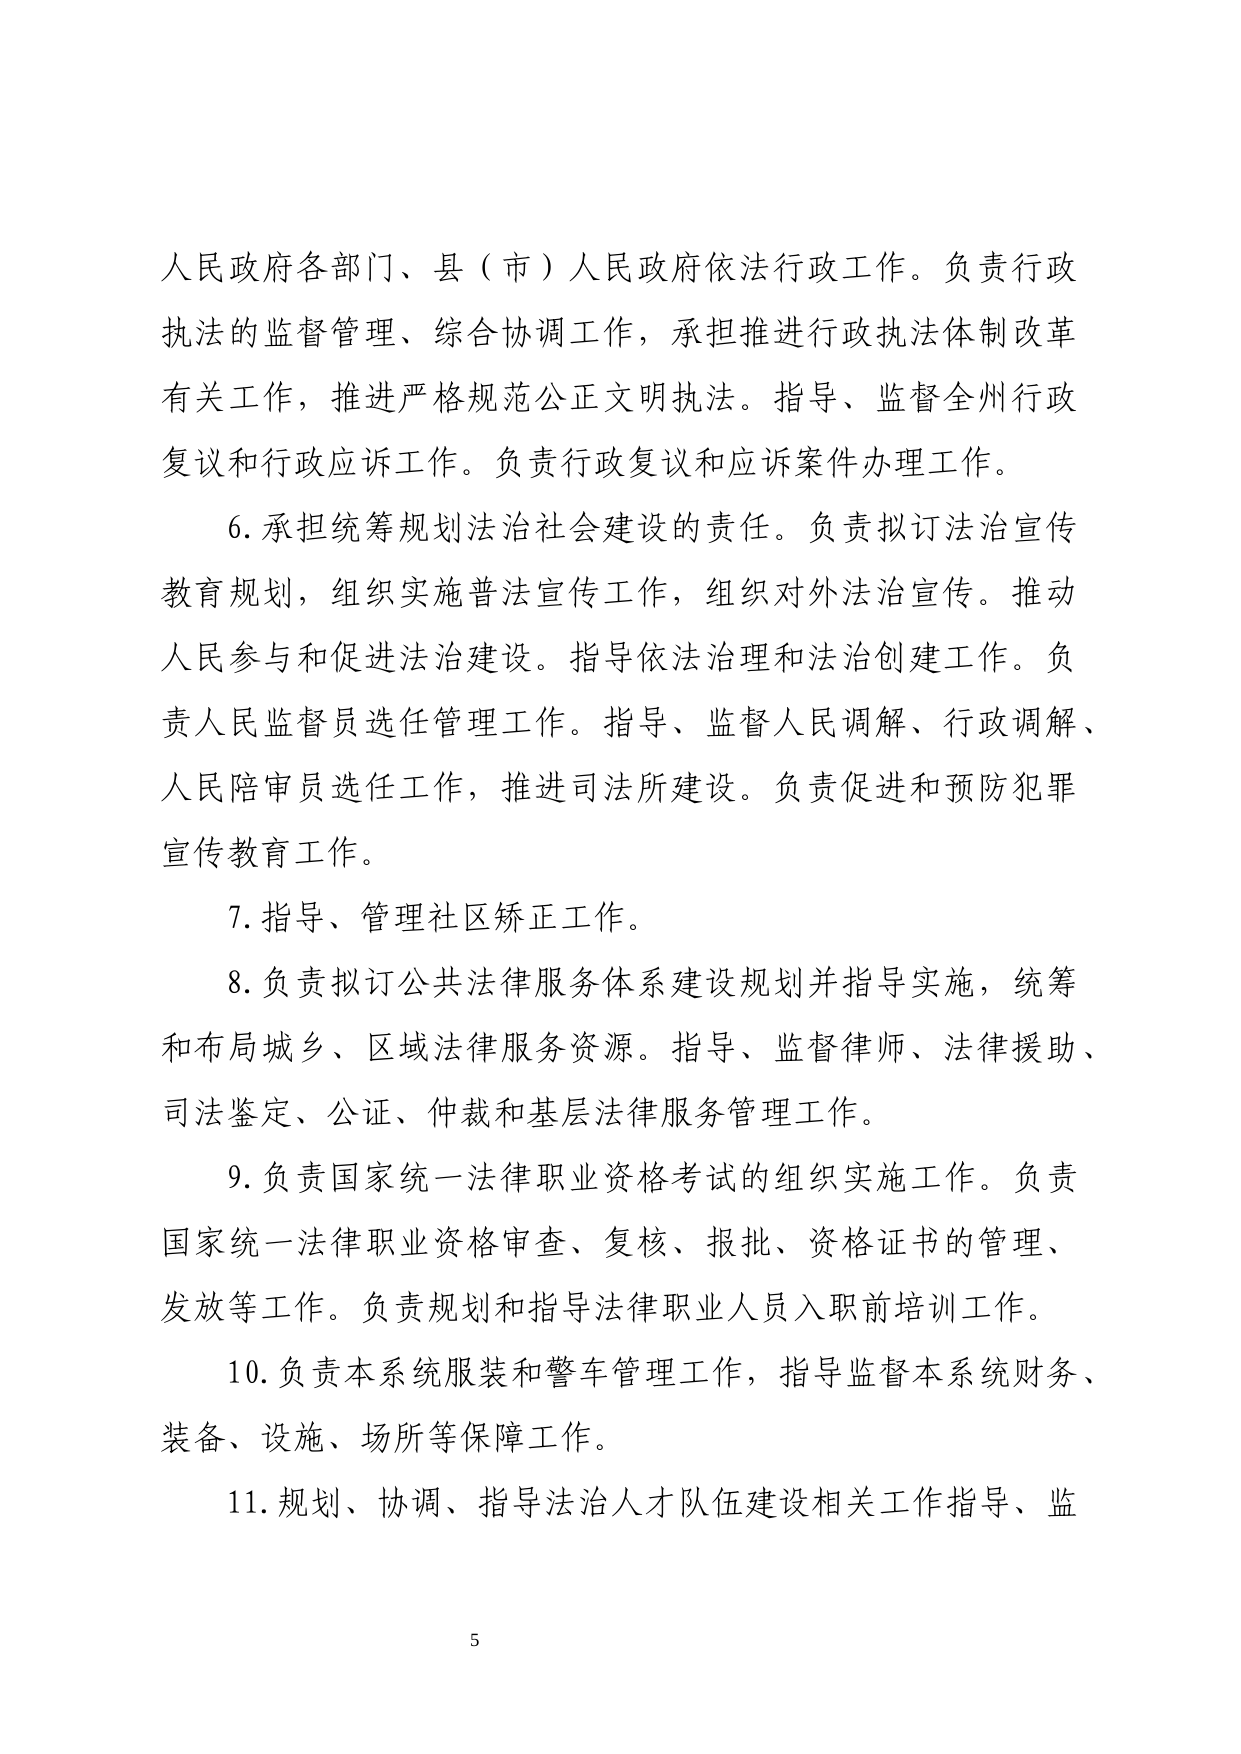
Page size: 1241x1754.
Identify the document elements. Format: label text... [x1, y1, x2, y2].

text 8.负责拟订公共法律服务体系建设规划并指导实施，统筹和布局城乡、区域法律服务资源。指导、监督律师、法律援助、司法鉴定、公证、仲裁和基层法律服务管理工作。 [159, 948, 1081, 1143]
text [159, 233, 1081, 493]
text 7.指导、管理社区矫正工作。 [159, 883, 1081, 948]
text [159, 1468, 1081, 1533]
text 9.负责国家统一法律职业资格考试的组织实施工作。负责国家统一法律职业资格审查、复核、报批、资格证书的管理、发放等工作。负责规划和指导法律职业人员入职前培训工作。 [159, 1143, 1081, 1338]
text 6.承担统筹规划法治社会建设的责任。负责拟订法治宣传教育规划，组织实施普法宣传工作，组织对外法治宣传。推动人民参与和促进法治建设。指导依法治理和法治创建工作。负责人民监督员选任管理工作。指导、监督人民调解、行政调解、人民陪审员选任工作，推进司法所建设。负责促进和预防犯罪宣传教育工作。 [159, 493, 1081, 883]
text 10.负责本系统服装和警车管理工作，指导监督本系统财务、装备、设施、场所等保障工作。 [159, 1338, 1081, 1468]
